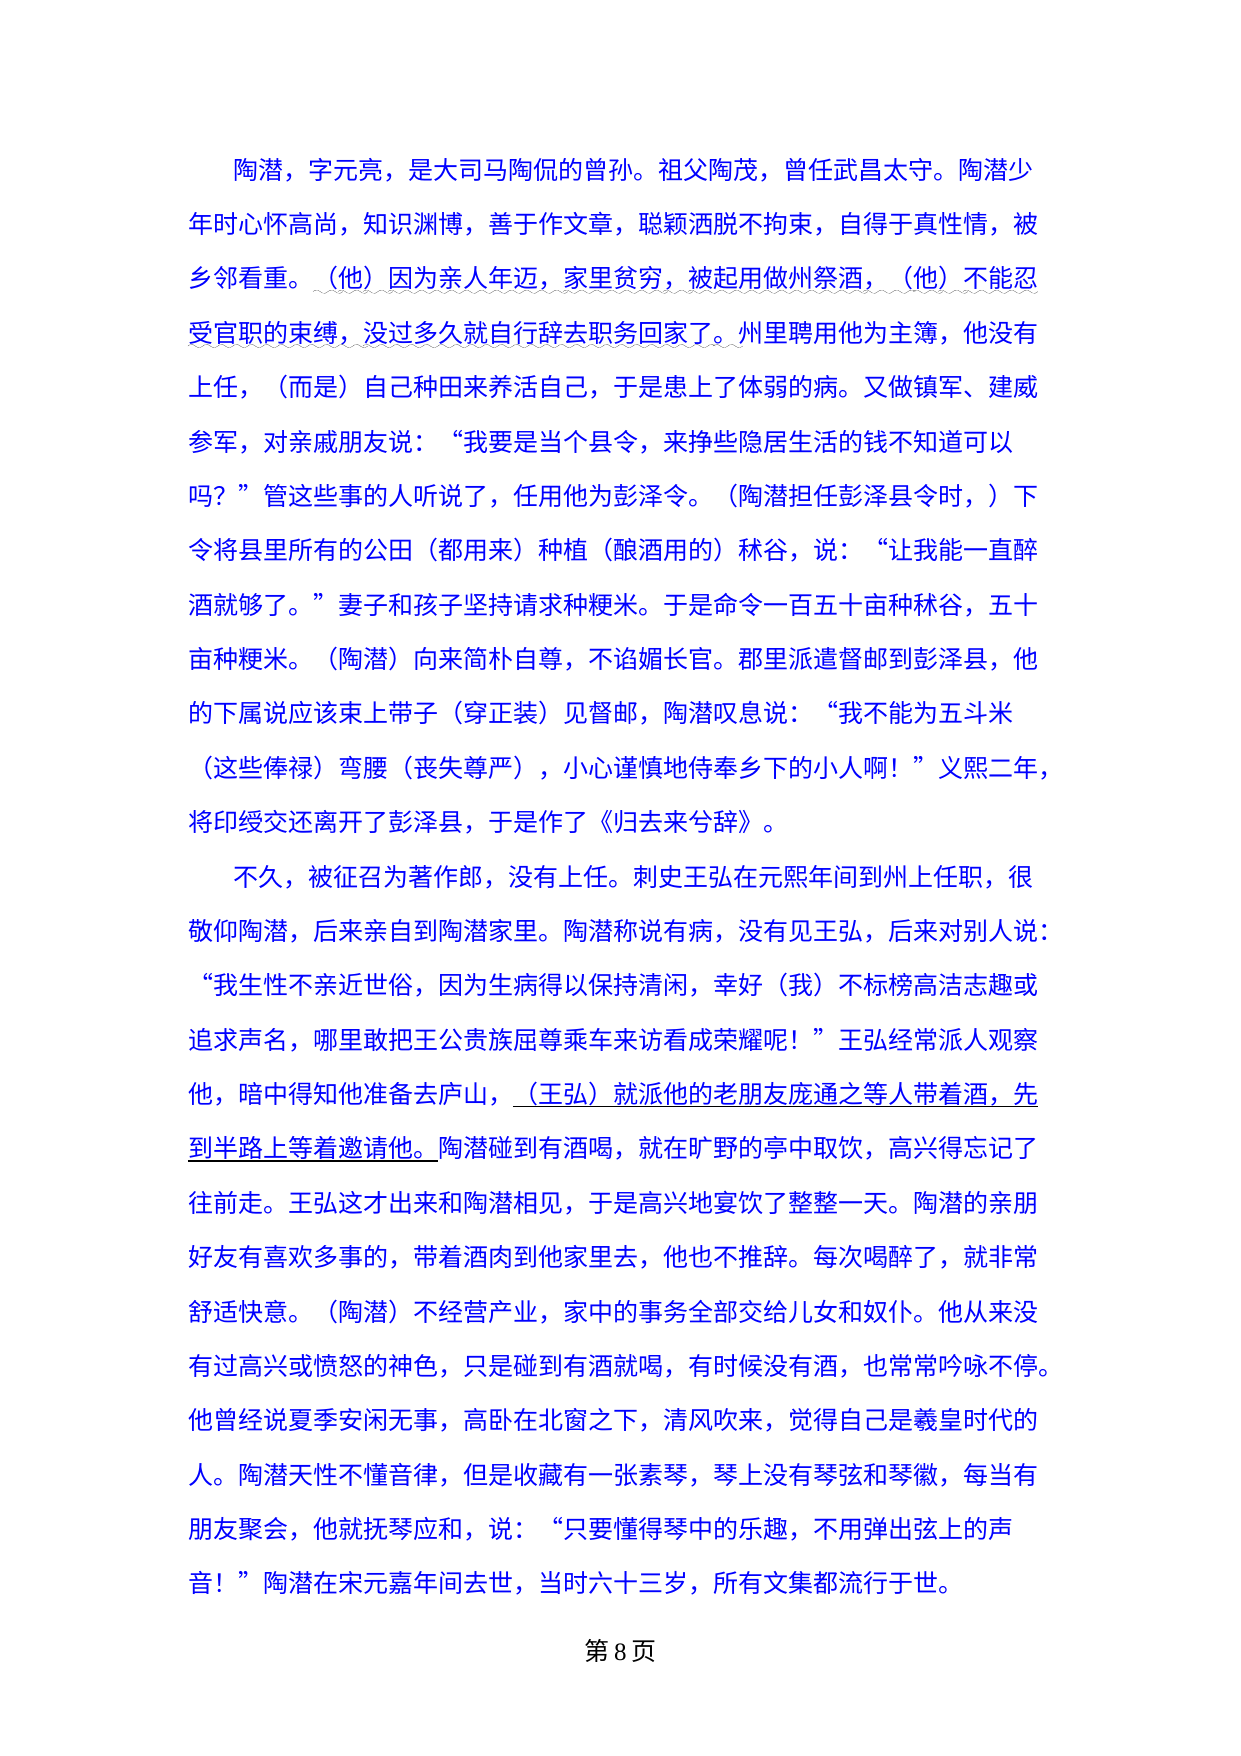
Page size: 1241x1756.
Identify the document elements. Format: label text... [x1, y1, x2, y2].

text 不久，被征召为著作郎，没有上任。刺史王弘在元熙年间到州上任职，很敬仰陶潜，后来亲自到陶潜家里。陶潜称说有病，没有见王弘，后来对别人说：“我生性不亲近世俗，因为生病得以保持清闲，幸好（我）不标榜高洁志趣或追求声名，哪里敢把王公贵族屈尊乘车来访看成荣耀呢！”王弘经常派人观察他，暗中得知他准备去庐山，（王弘）就派他的老朋友庞通之等人带着酒，先到半路上等着邀请他。陶潜碰到有酒喝，就在旷野的亭中取饮，高兴得忘记了往前走。王弘这才出来和陶潜相见，于是高兴地宴饮了整整一天。陶潜的亲朋好友有喜欢多事的，带着酒肉到他家里去，他也不推辞。每次喝醉了，就非常舒适快意。（陶潜）不经营产业，家中的事务全部交给儿女和奴仆。他从来没有过高兴或愤怒的神色，只是碰到有酒就喝，有时候没有酒，也常常吟咏不停。他曾经说夏季安闲无事，高卧在北窗之下，清风吹来，觉得自己是羲皇时代的人。陶潜天性不懂音律，但是收藏有一张素琴，琴上没有琴弦和琴徽，每当有朋友聚会，他就抚琴应和，说：“只要懂得琴中的乐趣，不用弹出弦上的声音！”陶潜在宋元嘉年间去世，当时六十三岁，所有文集都流行于世。 [188, 857, 1052, 1600]
text 陶潜，字元亮，是大司马陶侃的曾孙。祖父陶茂，曾任武昌太守。陶潜少年时心怀高尚，知识渊博，善于作文章，聪颖洒脱不拘束，自得于真性情，被乡邻看重。（他）因为亲人年迈，家里贫穷，被起用做州祭酒，（他）不能忍受官职的束缚，没过多久就自行辞去职务回家了。州里聘用他为主簿，他没有上任，（而是）自己种田来养活自己，于是患上了体弱的病。又做镇军、建威参军，对亲戚朋友说：“我要是当个县令，来挣些隐居生活的钱不知道可以吗？”管这些事的人听说了，任用他为彭泽令。（陶潜担任彭泽县令时，）下令将县里所有的公田（都用来）种植（酿酒用的）秫谷，说：“让我能一直醉酒就够了。”妻子和孩子坚持请求种粳米。于是命令一百五十亩种秫谷，五十亩种粳米。（陶潜）向来简朴自尊，不谄媚长官。郡里派遣督邮到彭泽县，他的下属说应该束上带子（穿正装）见督邮，陶潜叹息说：“我不能为五斗米（这些俸禄）弯腰（丧失尊严），小心谨慎地侍奉乡下的小人啊！”义熙二年，将印绶交还离开了彭泽县，于是作了《归去来兮辞》。 [188, 150, 1052, 839]
